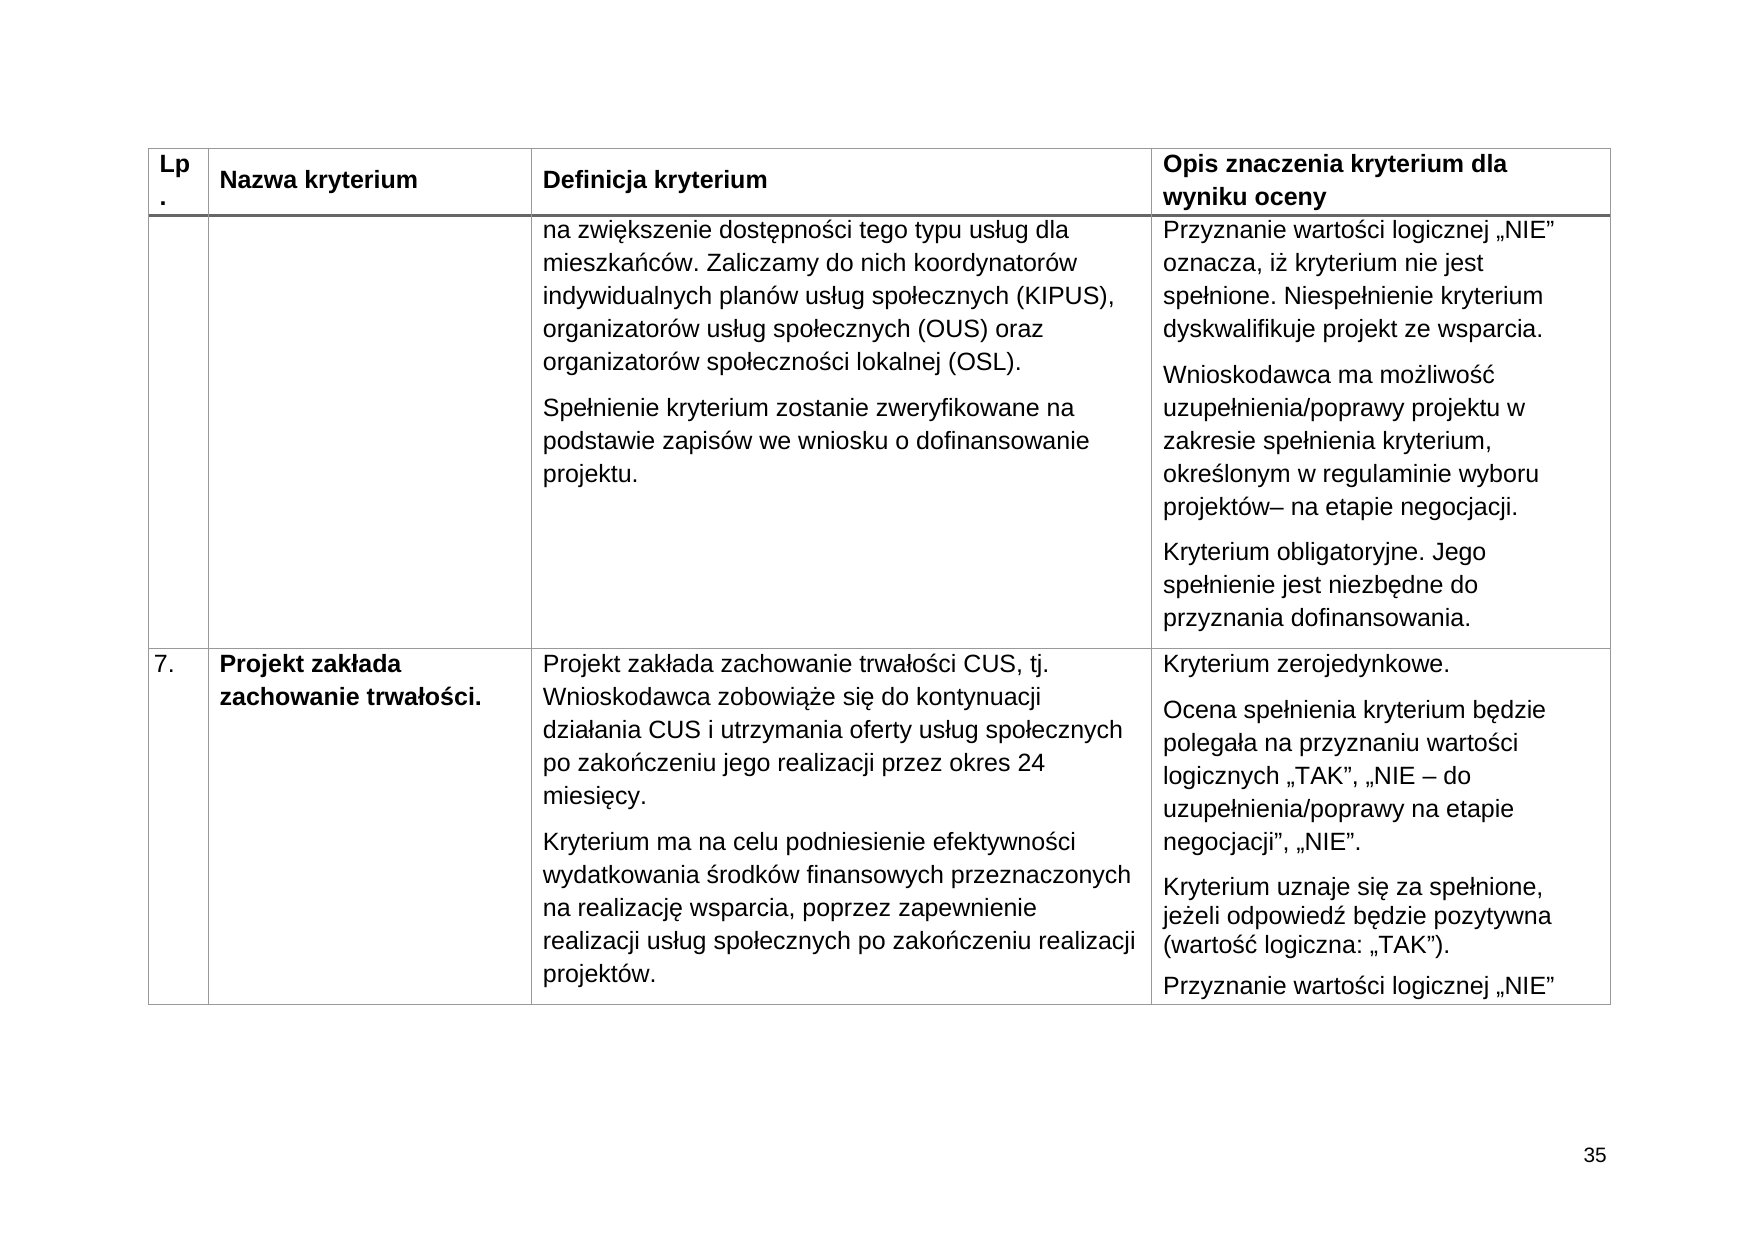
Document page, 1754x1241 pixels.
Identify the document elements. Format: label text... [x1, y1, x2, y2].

table_header Opis znaczenia kryterium dla wyniku oceny [1152, 149, 1610, 214]
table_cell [1152, 217, 1610, 648]
table_header Definicja kryterium [532, 149, 1151, 214]
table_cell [209, 217, 531, 648]
table_cell [149, 217, 208, 648]
table_cell [149, 649, 208, 1004]
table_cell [1152, 649, 1610, 1004]
table_header Nazwa kryterium [209, 149, 531, 214]
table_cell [532, 217, 1151, 648]
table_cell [532, 649, 1151, 1004]
table_cell Projekt zakłada zachowanie trwałości. [209, 649, 531, 1004]
table_header Lp. [149, 149, 208, 214]
